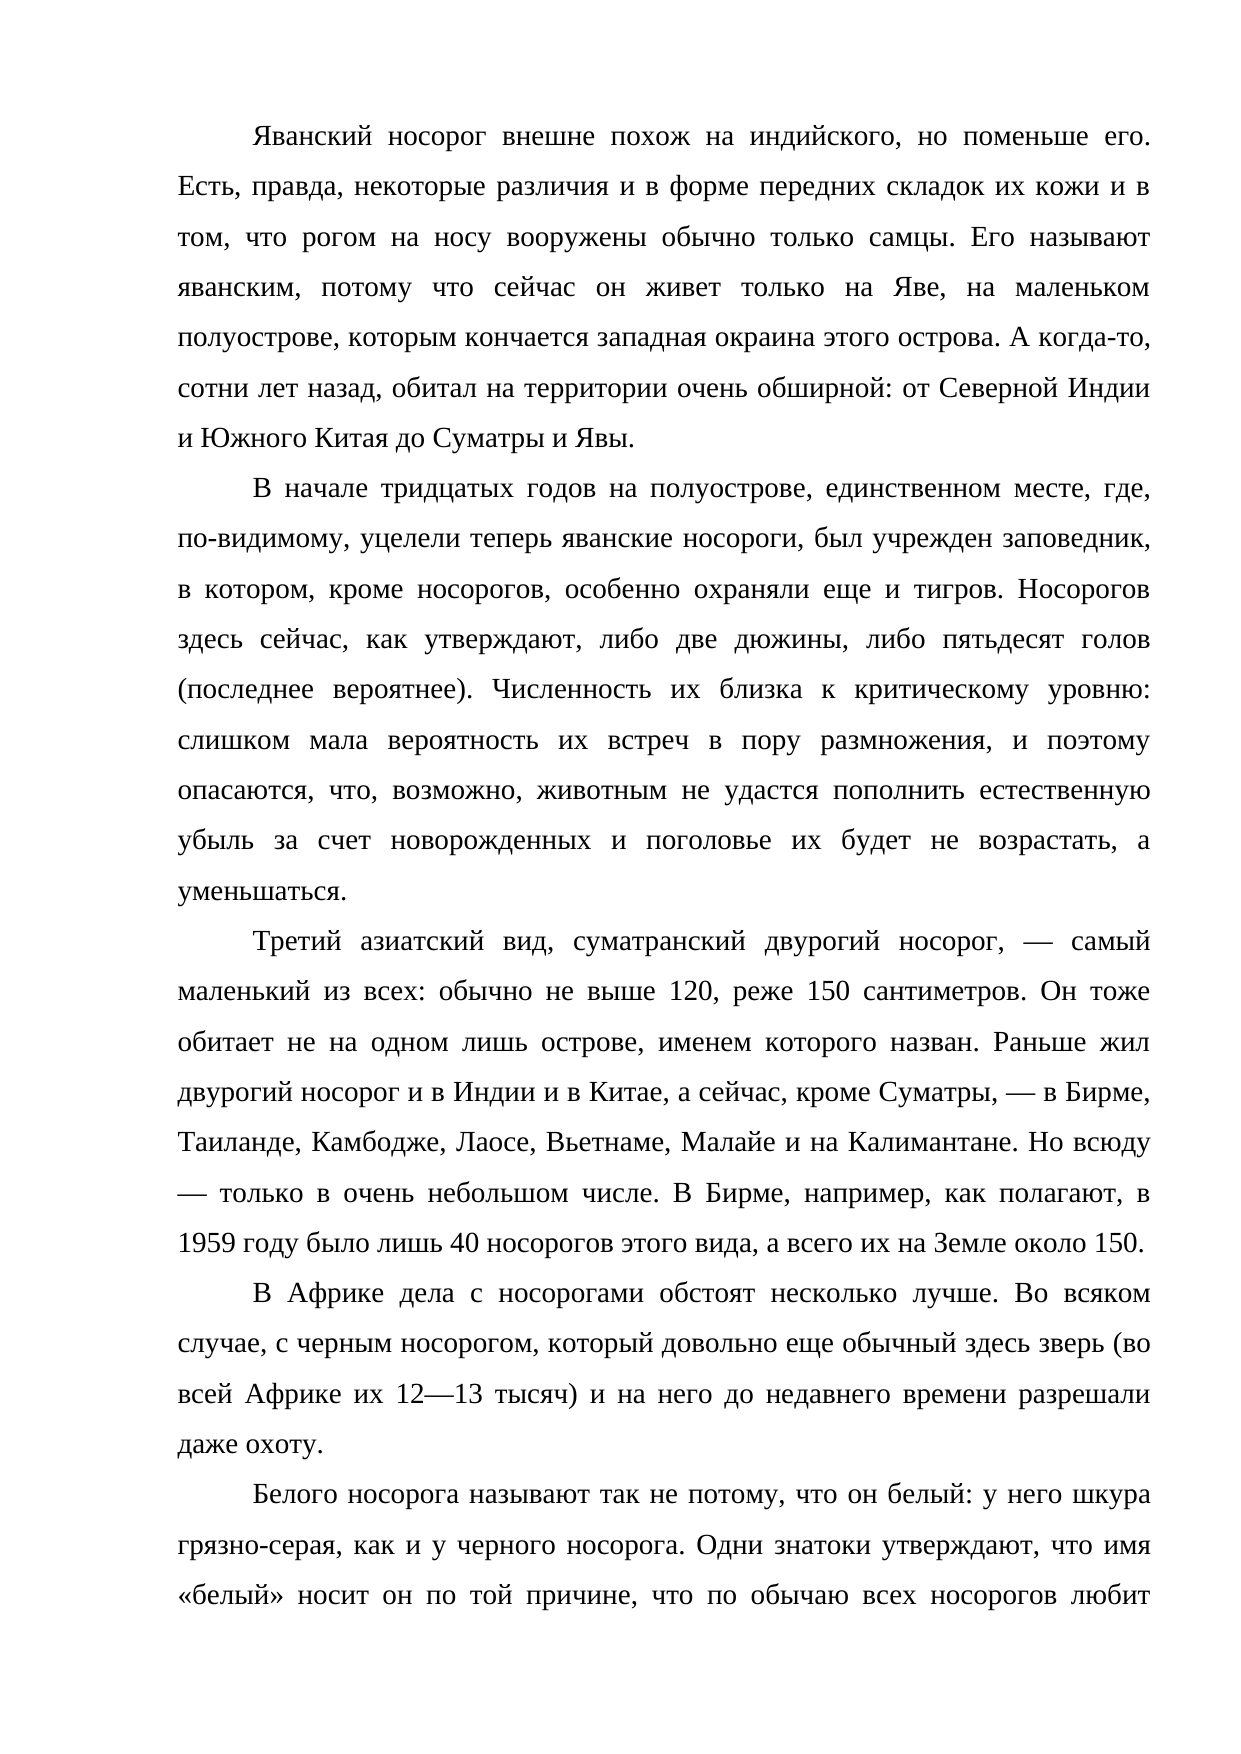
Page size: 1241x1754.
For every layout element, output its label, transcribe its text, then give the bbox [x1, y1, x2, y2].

text В Африке дела с носорогами обстоят несколько лучше. Во всяком случае, с черным носорогом, который довольно еще обычный здесь зверь (во всей Африке их 12—13 тысяч) и на него до недавнего времени разрешали даже охоту. [177, 1275, 1152, 1460]
text Яванский носорог внешне похож на индийского, но поменьше его. Есть, правда, некоторые различия и в форме передних складок их кожи и в том, что рогом на носу вооружены обычно только самцы. Его называют яванским, потому что сейчас он живет только на Яве, на маленьком полуострове, которым кончается западная окраина этого острова. А когда-то, сотни лет назад, обитал на территории очень обширной: от Северной Индии и Южного Китая до Суматры и Явы. [177, 118, 1152, 453]
text В начале тридцатых годов на полуострове, единственном месте, где, по-видимому, уцелели теперь яванские носороги, был учрежден заповедник, в котором, кроме носорогов, особенно охраняли еще и тигров. Носорогов здесь сейчас, как утверждают, либо две дюжины, либо пятьдесят голов (последнее вероятнее). Численность их близка к критическому уровню: слишком мала вероятность их встреч в пору размножения, и поэтому опасаются, что, возможно, животным не удастся пополнить естественную убыль за счет новорожденных и поголовье их будет не возрастать, а уменьшаться. [177, 470, 1152, 906]
text Третий азиатский вид, суматранский двурогий носорог, — самый маленький из всех: обычно не выше 120, реже . Он тоже обитает не на одном лишь острове, именем которого назван. Раньше жил двурогий носорог и в Индии и в Китае, а сейчас, кроме Суматры, — в Бирме, Таиланде, Камбодже, Лаосе, Вьетнаме, Малайе и на Калимантане. Но всюду — только в очень небольшом числе. В Бирме, например, как полагают, в 1959 году было лишь 40 носорогов этого вида, а всего их на Земле около 150. [177, 923, 1152, 1258]
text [177, 1477, 1152, 1611]
